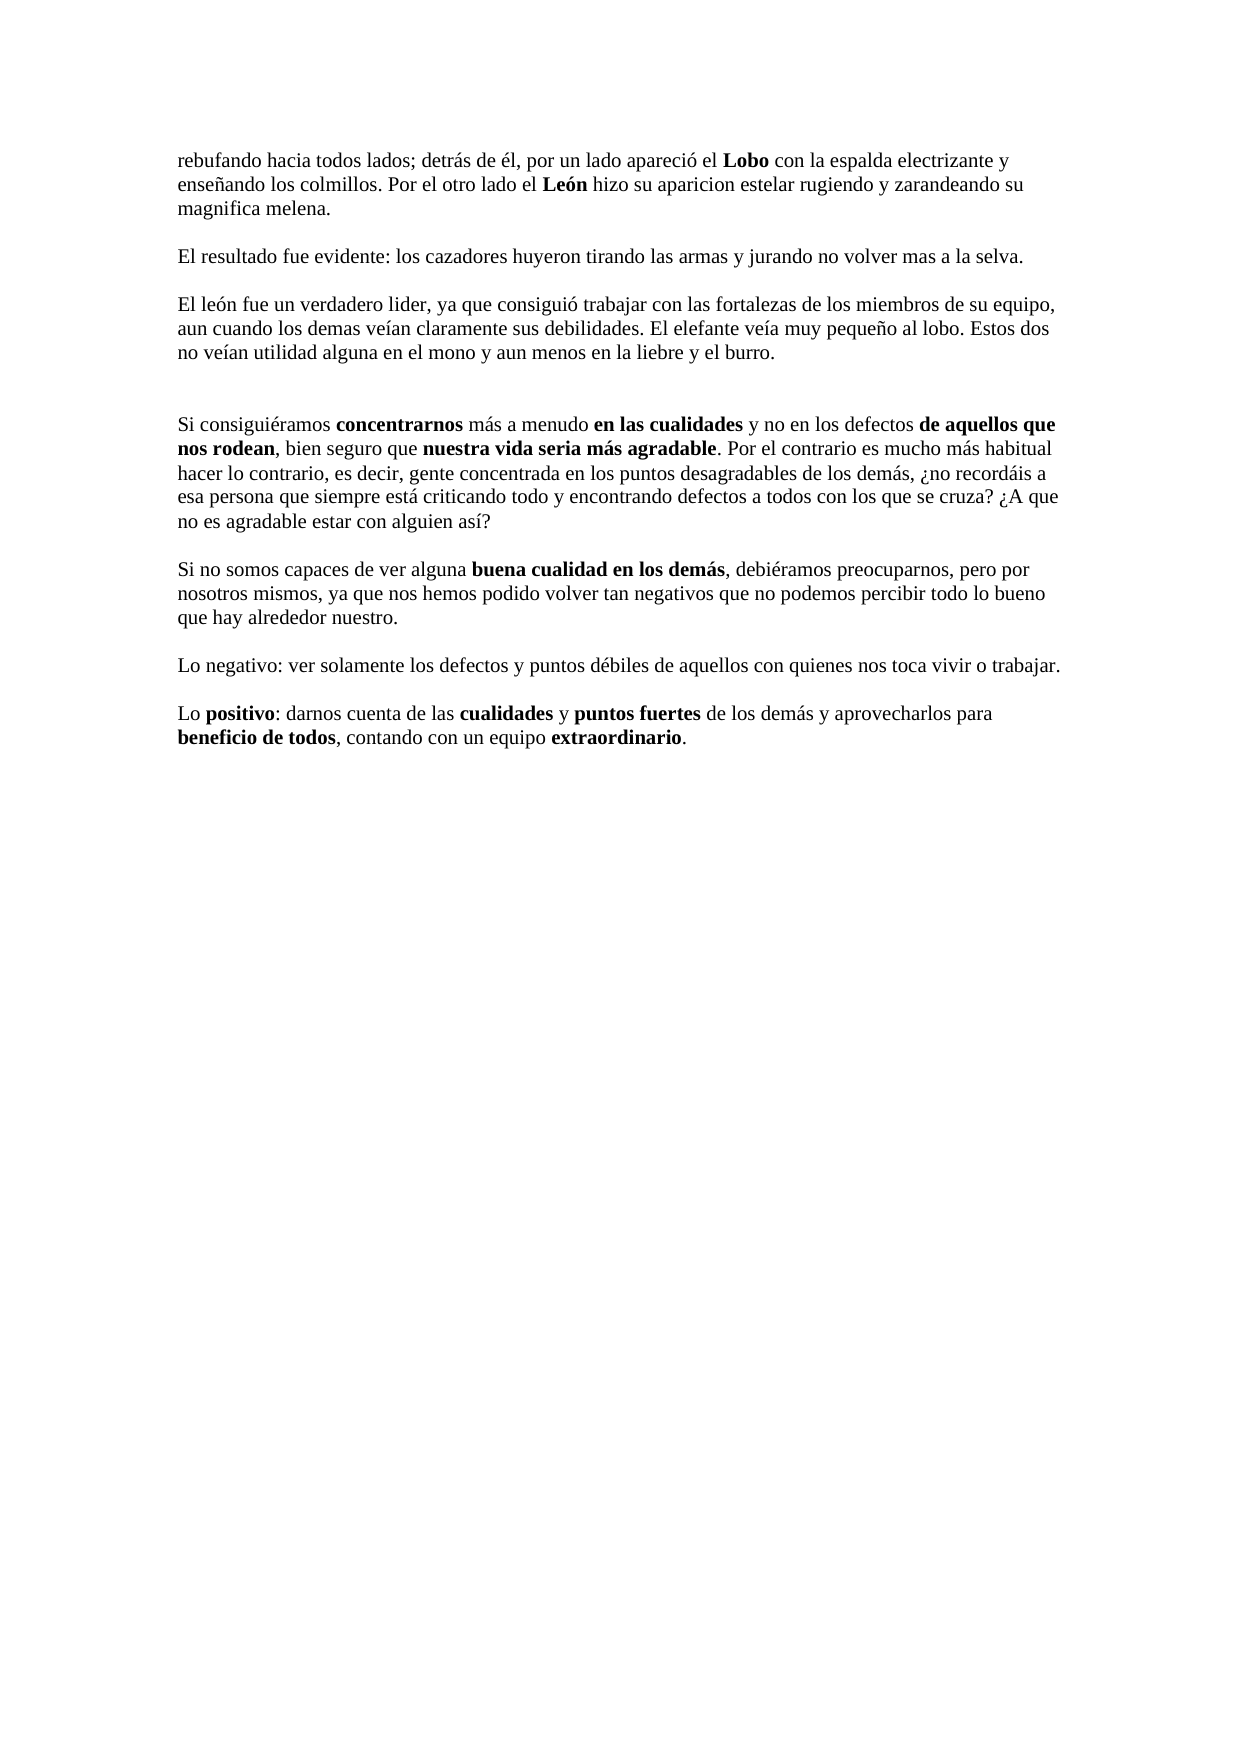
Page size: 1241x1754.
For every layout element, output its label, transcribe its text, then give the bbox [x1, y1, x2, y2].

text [177, 148, 1063, 364]
text Si consiguiéramos concentrarnos más a menudo en las cualidades y no en los defectos de aquellos que nos rodean, bien seguro que nuestra vida seria más agradable. Por el contrario es mucho más habitual hacer lo contrario, es decir, gente concentrada en los puntos desagradables de los demás, ¿no recordáis a esa persona que siempre está criticando todo y encontrando defectos a todos con los que se cruza? ¿A que no es agradable estar con alguien así? Si no somos capaces de ver alguna buena cualidad en los demás, debiéramos preocuparnos, pero por nosotros mismos, ya que nos hemos podido volver tan negativos que no podemos percibir todo lo bueno que hay alrededor nuestro. Lo negativo: ver solamente los defectos y puntos débiles de aquellos con quienes nos toca vivir o trabajar. Lo positivo: darnos cuenta de las cualidades y puntos fuertes de los demás y aprovecharlos para beneficio de todos, contando con un equipo extraordinario. [177, 364, 1063, 749]
